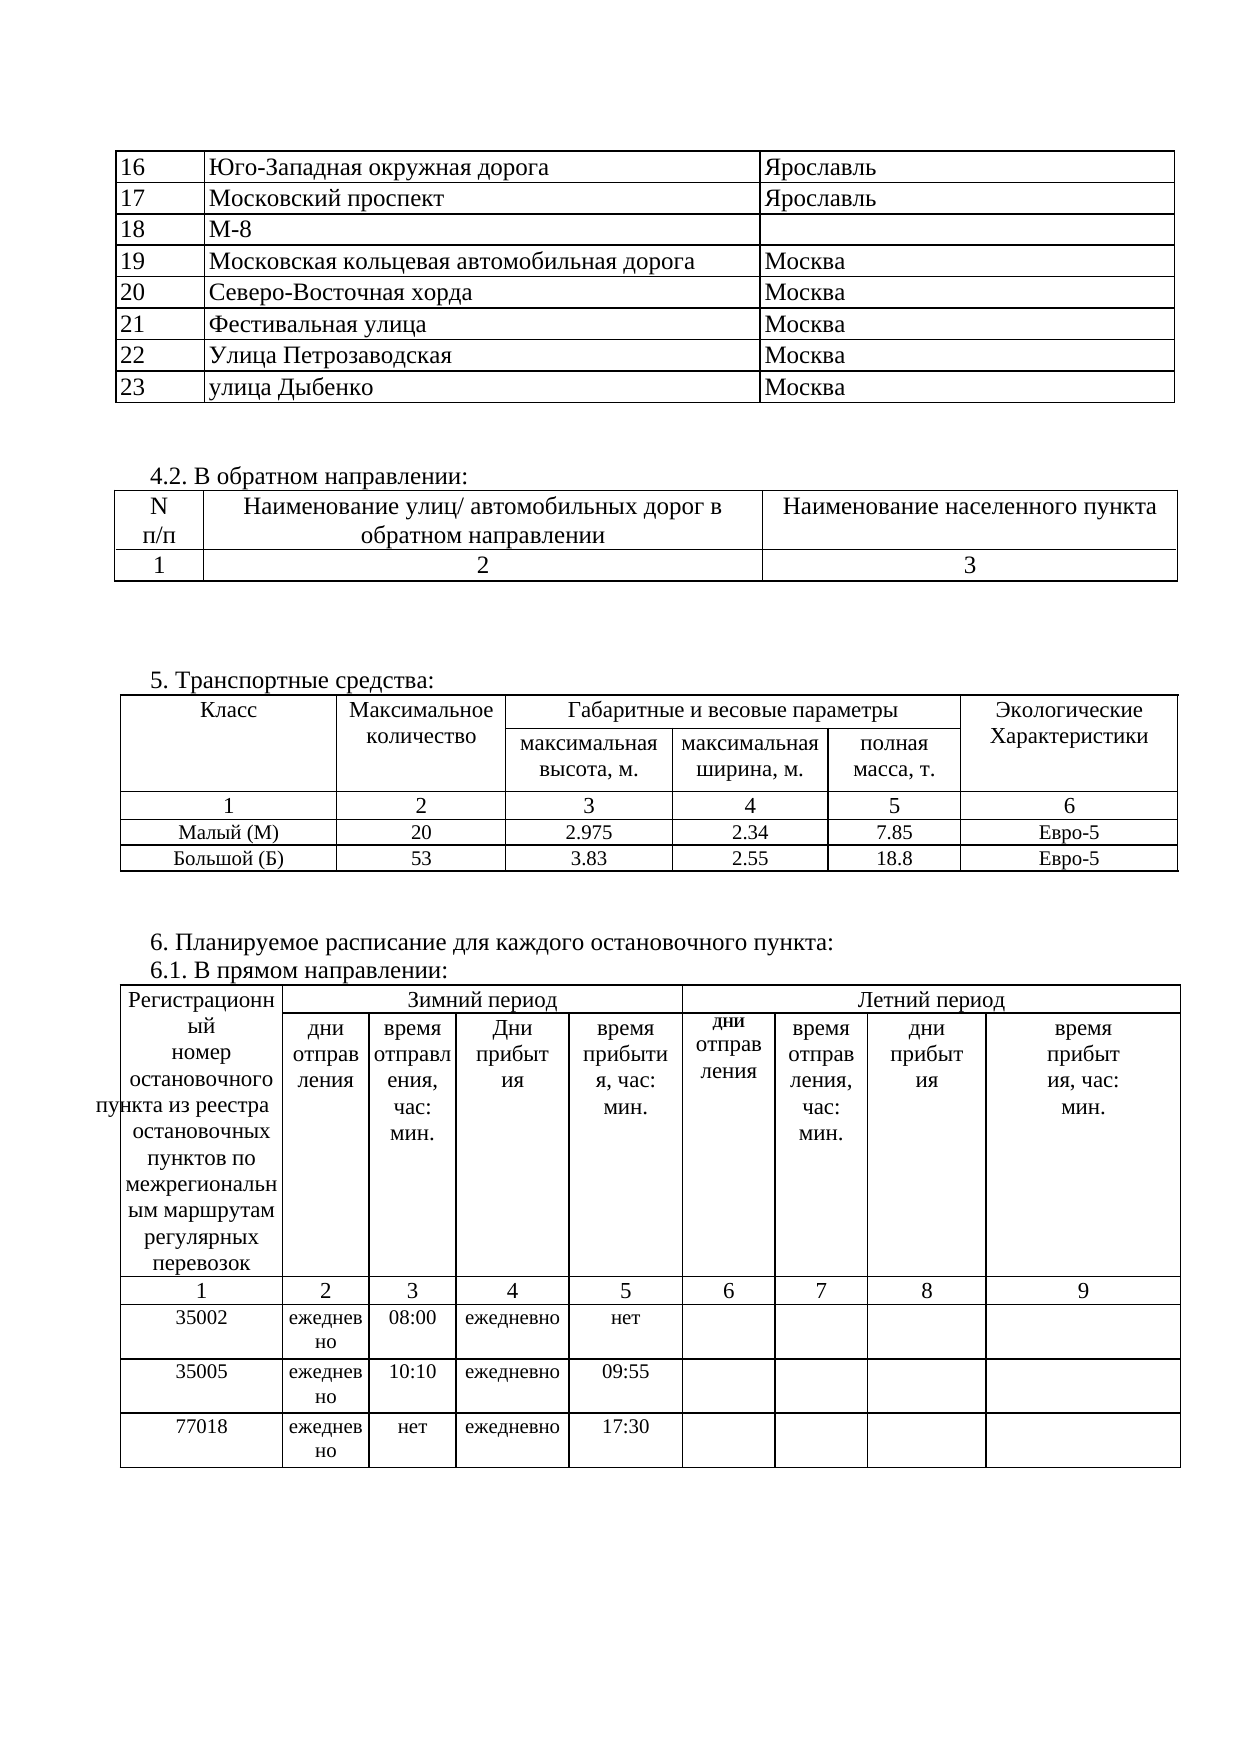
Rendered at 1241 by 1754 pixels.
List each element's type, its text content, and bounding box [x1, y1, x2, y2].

table_header Класс [121, 696, 336, 791]
table_cell [868, 1414, 985, 1467]
table_cell Московский проспект [205, 183, 759, 213]
table_cell 1 [121, 1277, 282, 1303]
table_cell время прибыт ия, час: мин. [987, 1014, 1180, 1276]
table_cell Москва [761, 246, 1174, 276]
table_cell Северо-Восточная хорда [205, 277, 759, 307]
table_cell 2.975 [506, 820, 672, 844]
table_cell [683, 1414, 774, 1467]
table_cell 4 [673, 792, 827, 819]
text 6.1. В прямом направлении: [150, 955, 1090, 984]
table_cell Московская кольцевая автомобильная дорога [205, 246, 759, 276]
table_cell 2 [204, 550, 762, 580]
table_cell Москва [761, 340, 1174, 370]
table_cell 18.8 [829, 846, 960, 870]
table_cell Ярославль [761, 152, 1174, 181]
text 6. Планируемое расписание для каждого остановочного пункта: [150, 927, 1090, 955]
table_cell 19 [117, 246, 204, 276]
table_cell 4 [457, 1277, 568, 1303]
table_cell ежедневно [457, 1414, 568, 1467]
table_cell нет [370, 1414, 455, 1467]
table_cell 5 [829, 792, 960, 819]
table_cell 1 [121, 792, 336, 819]
table_cell 2.34 [673, 820, 827, 844]
table_cell 3 [763, 549, 1177, 580]
table_cell Ярославль [761, 183, 1174, 213]
table_header Наименование улиц/ автомобильных дорог в обратном направлении [204, 491, 762, 548]
table_cell Москва [761, 372, 1174, 402]
table_cell [683, 1360, 774, 1412]
table_cell Москва [761, 277, 1174, 307]
table_cell ежедневно [457, 1360, 568, 1412]
table_cell 17 [117, 183, 204, 213]
table_cell 2.55 [673, 846, 827, 870]
table_cell дни отправ ления [283, 1014, 368, 1276]
table_cell ежедневно [283, 1305, 368, 1358]
table_cell [683, 1305, 774, 1358]
table_cell 1 [115, 550, 203, 580]
table_cell Малый (М) [121, 820, 336, 844]
table_cell 2 [337, 792, 505, 819]
table_cell 08:00 [370, 1305, 455, 1358]
table_cell Улица Петрозаводская [205, 340, 759, 370]
table_cell 18 [117, 215, 204, 244]
table_cell дни прибыт ия [868, 1014, 985, 1276]
table_cell Москва [761, 309, 1174, 339]
table_cell 53 [337, 846, 505, 870]
table_cell 3.83 [506, 846, 672, 870]
table_cell Фестивальная улица [205, 309, 759, 339]
table_cell максимальная высота, м. [506, 729, 672, 791]
table_cell 5 [570, 1277, 682, 1303]
table_cell Дни прибыт ия [457, 1014, 568, 1276]
table_cell 09:55 [570, 1360, 682, 1412]
table_cell 7.85 [829, 820, 960, 844]
table_cell 20 [337, 820, 505, 844]
text 4.2. В обратном направлении: [150, 461, 1090, 489]
table_header Зимний период [283, 986, 682, 1012]
table_cell Евро-5 [961, 846, 1177, 870]
table_cell [868, 1360, 985, 1412]
table_cell 3 [506, 792, 672, 819]
table_cell 16 [117, 152, 204, 181]
table_header N п/п [115, 491, 203, 548]
table_cell [987, 1360, 1180, 1412]
table_cell 77018 [121, 1414, 282, 1467]
table_cell улица Дыбенко [205, 372, 759, 402]
table_cell [868, 1305, 985, 1358]
text 5. Транспортные средства: [150, 665, 1090, 694]
table_cell [987, 1305, 1180, 1358]
table_cell [776, 1305, 867, 1358]
table_cell 6 [961, 792, 1177, 819]
table_cell [776, 1414, 867, 1467]
table_header Летний период [683, 986, 1180, 1012]
table_cell 20 [117, 277, 204, 307]
table_cell 10:10 [370, 1360, 455, 1412]
table_cell 22 [117, 340, 204, 370]
table_header Габаритные и весовые параметры [506, 696, 960, 727]
table_cell время прибыти я, час: мин. [570, 1014, 682, 1276]
table_cell Евро-5 [961, 820, 1177, 844]
table_cell М-8 [205, 215, 759, 244]
table_cell время отправл ения, час: мин. [370, 1014, 455, 1276]
table_cell 3 [370, 1277, 455, 1303]
table_cell [776, 1360, 867, 1412]
table_cell 35005 [121, 1360, 282, 1412]
table_cell ДНИ отправ ления [683, 1014, 774, 1276]
table_cell 6 [683, 1277, 774, 1303]
table_header Экологические Характеристики [961, 696, 1177, 791]
table_cell 7 [776, 1277, 867, 1303]
table_cell [761, 215, 1174, 244]
table_header Максимальное количество [337, 696, 505, 791]
table_cell 35002 [121, 1305, 282, 1358]
table_cell 23 [117, 372, 204, 402]
table_cell Большой (Б) [121, 846, 336, 870]
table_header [121, 986, 282, 1276]
table_cell 9 [987, 1277, 1180, 1303]
table_header Наименование населенного пункта [763, 491, 1177, 548]
table_cell ежедневно [457, 1305, 568, 1358]
table_cell 21 [117, 309, 204, 339]
table_cell ежедневно [283, 1414, 368, 1467]
table_cell ежедневно [283, 1360, 368, 1412]
table_cell время отправ ления, час: мин. [776, 1014, 867, 1276]
table_cell 8 [868, 1277, 985, 1303]
table_cell нет [570, 1305, 682, 1358]
table_cell полная масса, т. [829, 729, 960, 791]
table_cell Юго-Западная окружная дорога [205, 152, 759, 181]
table_cell максимальная ширина, м. [673, 729, 827, 791]
table_cell 2 [283, 1277, 368, 1303]
table_cell 17:30 [570, 1414, 682, 1467]
table_cell [987, 1414, 1180, 1467]
